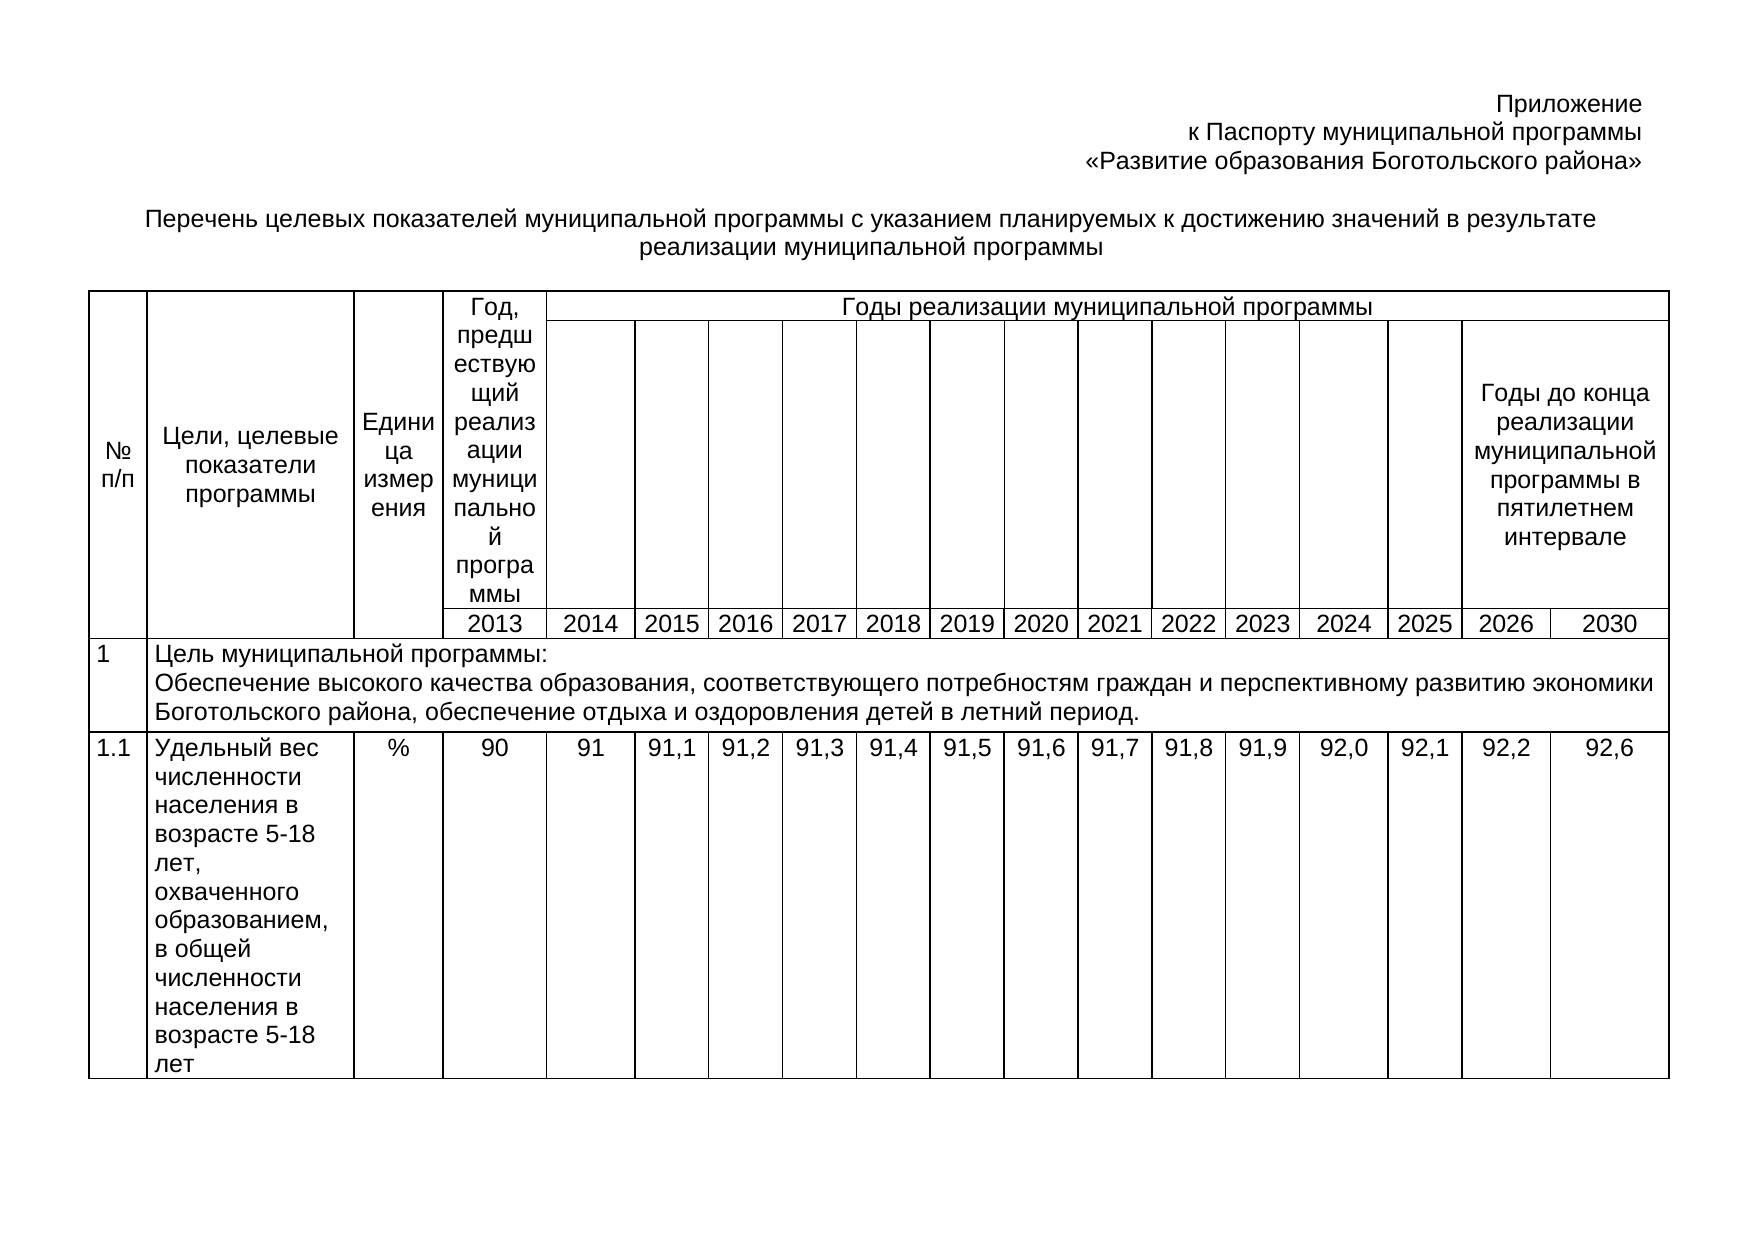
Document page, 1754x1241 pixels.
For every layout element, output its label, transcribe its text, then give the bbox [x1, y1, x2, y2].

table_cell [1389, 321, 1461, 608]
table_cell 2024 [1300, 609, 1387, 637]
table_cell 91,4 [857, 733, 929, 1078]
table_cell 91,7 [1079, 733, 1151, 1078]
table_cell 91,1 [636, 733, 708, 1078]
table_cell 2022 [1152, 609, 1225, 637]
table_cell 92,2 [1463, 733, 1550, 1078]
table_cell [547, 321, 634, 608]
text Перечень целевых показателей муниципальной программы с указанием планируемых к достижению значений в результате реализации муниципальной программы [89, 204, 1654, 261]
table_cell [1153, 321, 1225, 608]
table_header Единица измерения [355, 292, 442, 637]
table_cell 2023 [1226, 609, 1299, 637]
table_cell [1226, 321, 1299, 608]
table_cell 91,6 [1005, 733, 1077, 1078]
table_cell 2025 [1389, 609, 1461, 637]
table_cell [636, 321, 708, 608]
table_cell Цель муниципальной программы: Обеспечение высокого качества образования, соответствующего потребностям граждан и перспективному развитию экономики Боготольского района, обеспечение отдыха и оздоровления детей в летний период. [148, 639, 1668, 731]
table_header Год, предшествующий реализации муниципальной программы [444, 292, 546, 608]
table_cell 2019 [931, 609, 1003, 637]
table_cell % [355, 733, 442, 1078]
table_cell 2018 [857, 609, 929, 637]
text Приложение [970, 89, 1642, 117]
table_cell 91,3 [783, 733, 856, 1078]
table_cell 2030 [1551, 609, 1668, 637]
table_cell 1 [90, 639, 146, 731]
table_cell 91,8 [1153, 733, 1225, 1078]
table_header Годы реализации муниципальной программы [547, 292, 1668, 320]
table_cell 2014 [547, 609, 634, 637]
table_cell 2013 [444, 609, 546, 637]
text к Паспорту муниципальной программы [970, 117, 1642, 146]
table_cell 91,9 [1226, 733, 1299, 1078]
table_cell Удельный вес численности населения в возрасте 5-18 лет, охваченного образованием, в общей численности населения в возрасте 5-18 лет [148, 733, 353, 1078]
table_cell Годы до конца реализации муниципальной программы в пятилетнем интервале [1463, 321, 1668, 608]
table_cell 2021 [1079, 609, 1151, 637]
table_header Цели, целевые показатели программы [148, 292, 353, 637]
table_header № п/п [90, 292, 146, 637]
table_cell [1079, 321, 1151, 608]
table_cell [709, 321, 782, 608]
table_cell 91,2 [709, 733, 782, 1078]
table_cell 2015 [636, 609, 708, 637]
table_cell 92,0 [1300, 733, 1387, 1078]
table_cell 91 [547, 733, 634, 1078]
table_cell 1.1 [90, 733, 146, 1078]
table_cell [931, 321, 1004, 608]
table_cell 91,5 [931, 733, 1003, 1078]
table_cell 2016 [709, 609, 782, 637]
table_cell [1005, 321, 1077, 608]
table_cell 92,1 [1389, 733, 1461, 1078]
table_cell 92,6 [1551, 733, 1668, 1078]
table_cell 2020 [1005, 609, 1077, 637]
table_cell 2017 [783, 609, 856, 637]
table_cell 90 [444, 733, 546, 1078]
table_cell [783, 321, 856, 608]
table_cell 2026 [1463, 609, 1550, 637]
table_cell [857, 321, 929, 608]
text «Развитие образования Боготольского района» [970, 146, 1642, 175]
table_cell [1300, 321, 1387, 608]
